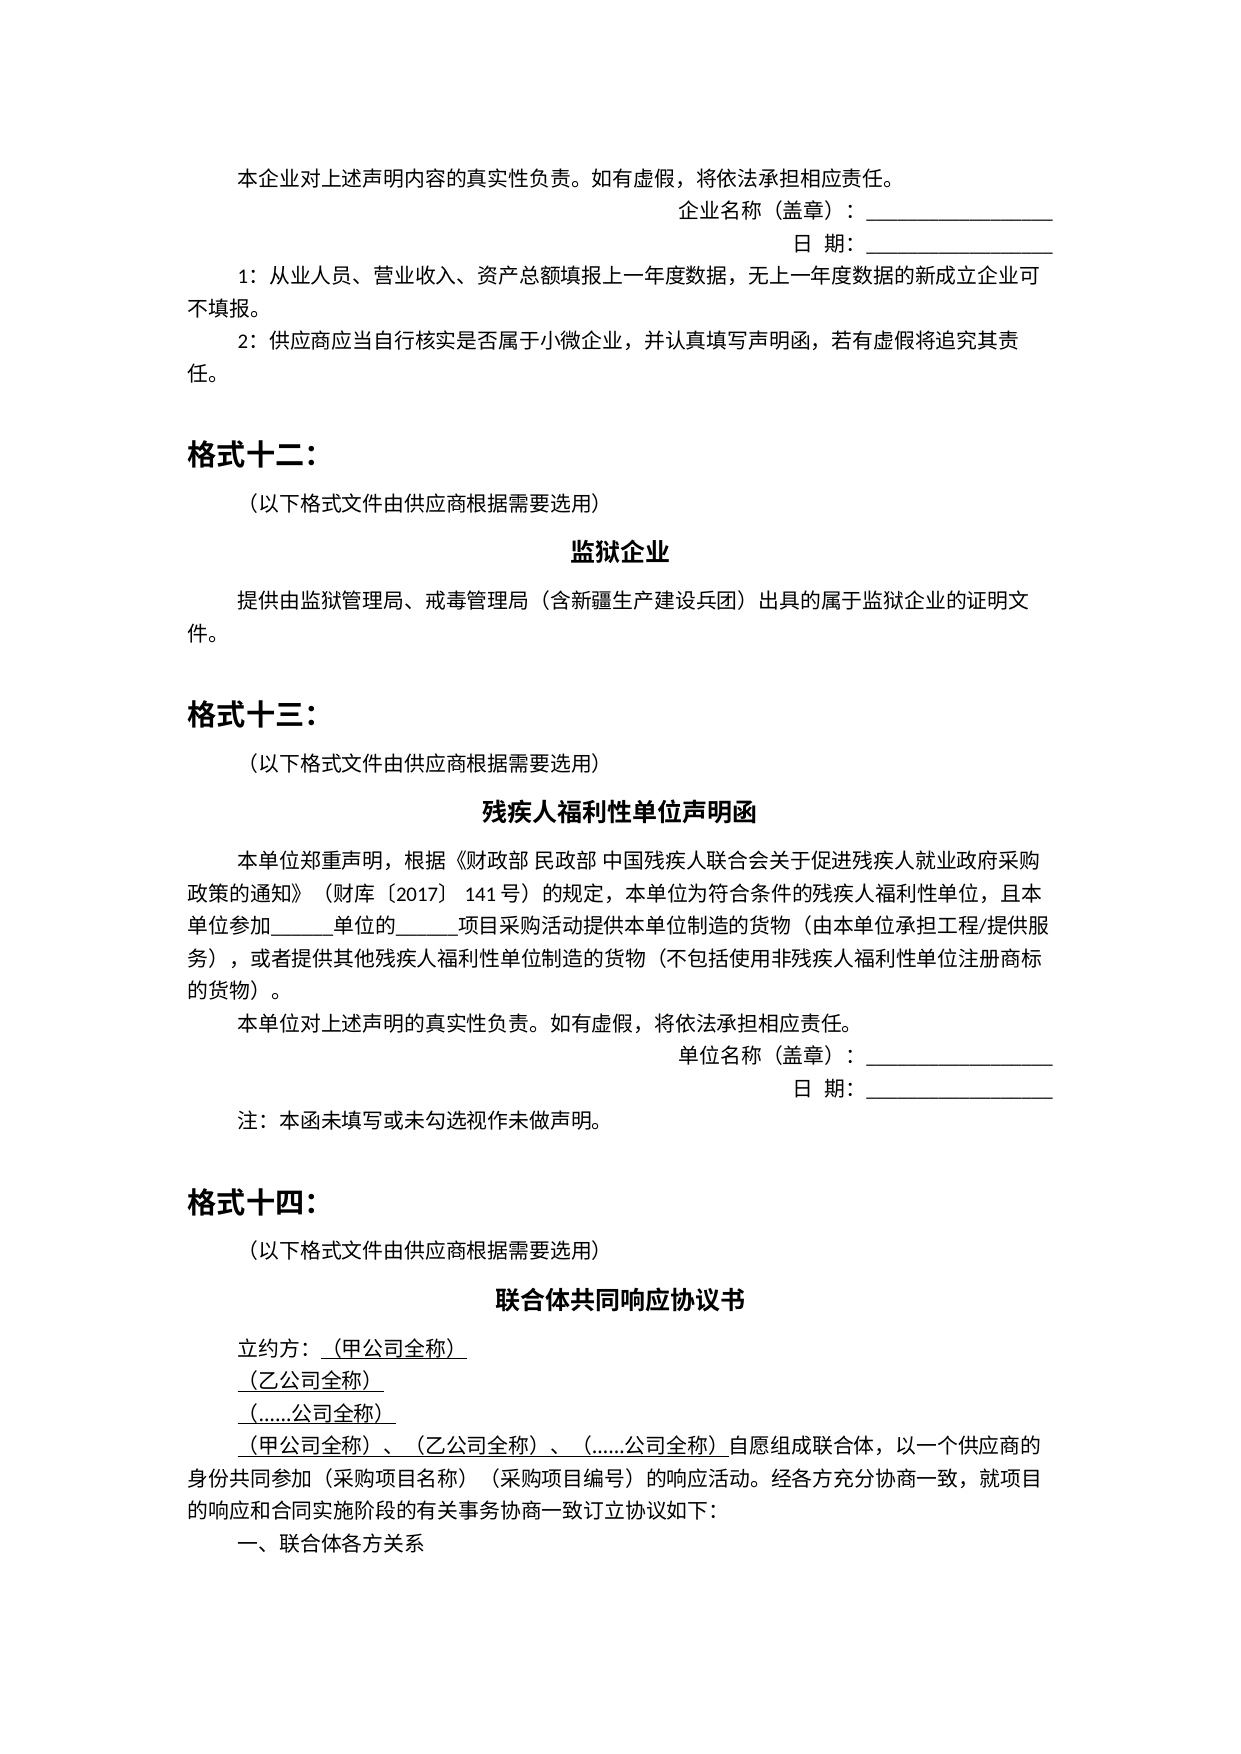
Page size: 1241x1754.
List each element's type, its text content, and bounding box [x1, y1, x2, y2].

text 单位名称（盖章）：__________________ [187, 1039, 1053, 1072]
text 残疾人福利性单位声明函 [187, 779, 1053, 844]
text 企业名称（盖章）：__________________ [187, 194, 1053, 227]
text 本企业对上述声明内容的真实性负责。如有虚假，将依法承担相应责任。 [187, 162, 1053, 194]
text （甲公司全称）、（乙公司全称）、（……公司全称）自愿组成联合体，以一个供应商的身份共同参加（采购项目名称）（采购项目编号）的响应活动。经各方充分协商一致，就项目的响应和合同实施阶段的有关事务协商一致订立协议如下： [187, 1429, 1053, 1527]
text 格式十二： [187, 422, 1053, 487]
text 注：本函未填写或未勾选视作未做声明。 [187, 1104, 1053, 1137]
text 日 期：__________________ [187, 227, 1053, 259]
text 1：从业人员、营业收入、资产总额填报上一年度数据，无上一年度数据的新成立企业可不填报。 [187, 259, 1053, 324]
text （乙公司全称） [187, 1364, 1053, 1397]
text 立约方：（甲公司全称） [187, 1332, 1053, 1364]
text 本单位对上述声明的真实性负责。如有虚假，将依法承担相应责任。 [187, 1007, 1053, 1039]
text 格式十四： [187, 1169, 1053, 1234]
text 格式十三： [187, 682, 1053, 747]
text 联合体共同响应协议书 [187, 1267, 1053, 1332]
text （以下格式文件由供应商根据需要选用） [187, 1234, 1053, 1267]
text （以下格式文件由供应商根据需要选用） [187, 487, 1053, 519]
text （以下格式文件由供应商根据需要选用） [187, 747, 1053, 779]
text （……公司全称） [187, 1397, 1053, 1429]
text 一、联合体各方关系 [187, 1527, 1053, 1559]
text 日 期：__________________ [187, 1072, 1053, 1104]
text 本单位郑重声明，根据《财政部 民政部 中国残疾人联合会关于促进残疾人就业政府采购政策的通知》（财库〔2017〕 141号）的规定，本单位为符合条件的残疾人福利性单位，且本单位参加______单位的______项目采购活动提供本单位制造的货物（由本单位承担工程/提供服务），或者提供其他残疾人福利性单位制造的货物（不包括使用非残疾人福利性单位注册商标的货物）。 [187, 844, 1053, 1007]
text 2：供应商应当自行核实是否属于小微企业，并认真填写声明函，若有虚假将追究其责任。 [187, 324, 1053, 389]
text 监狱企业 [187, 519, 1053, 584]
text 提供由监狱管理局、戒毒管理局（含新疆生产建设兵团）出具的属于监狱企业的证明文件。 [187, 584, 1053, 649]
